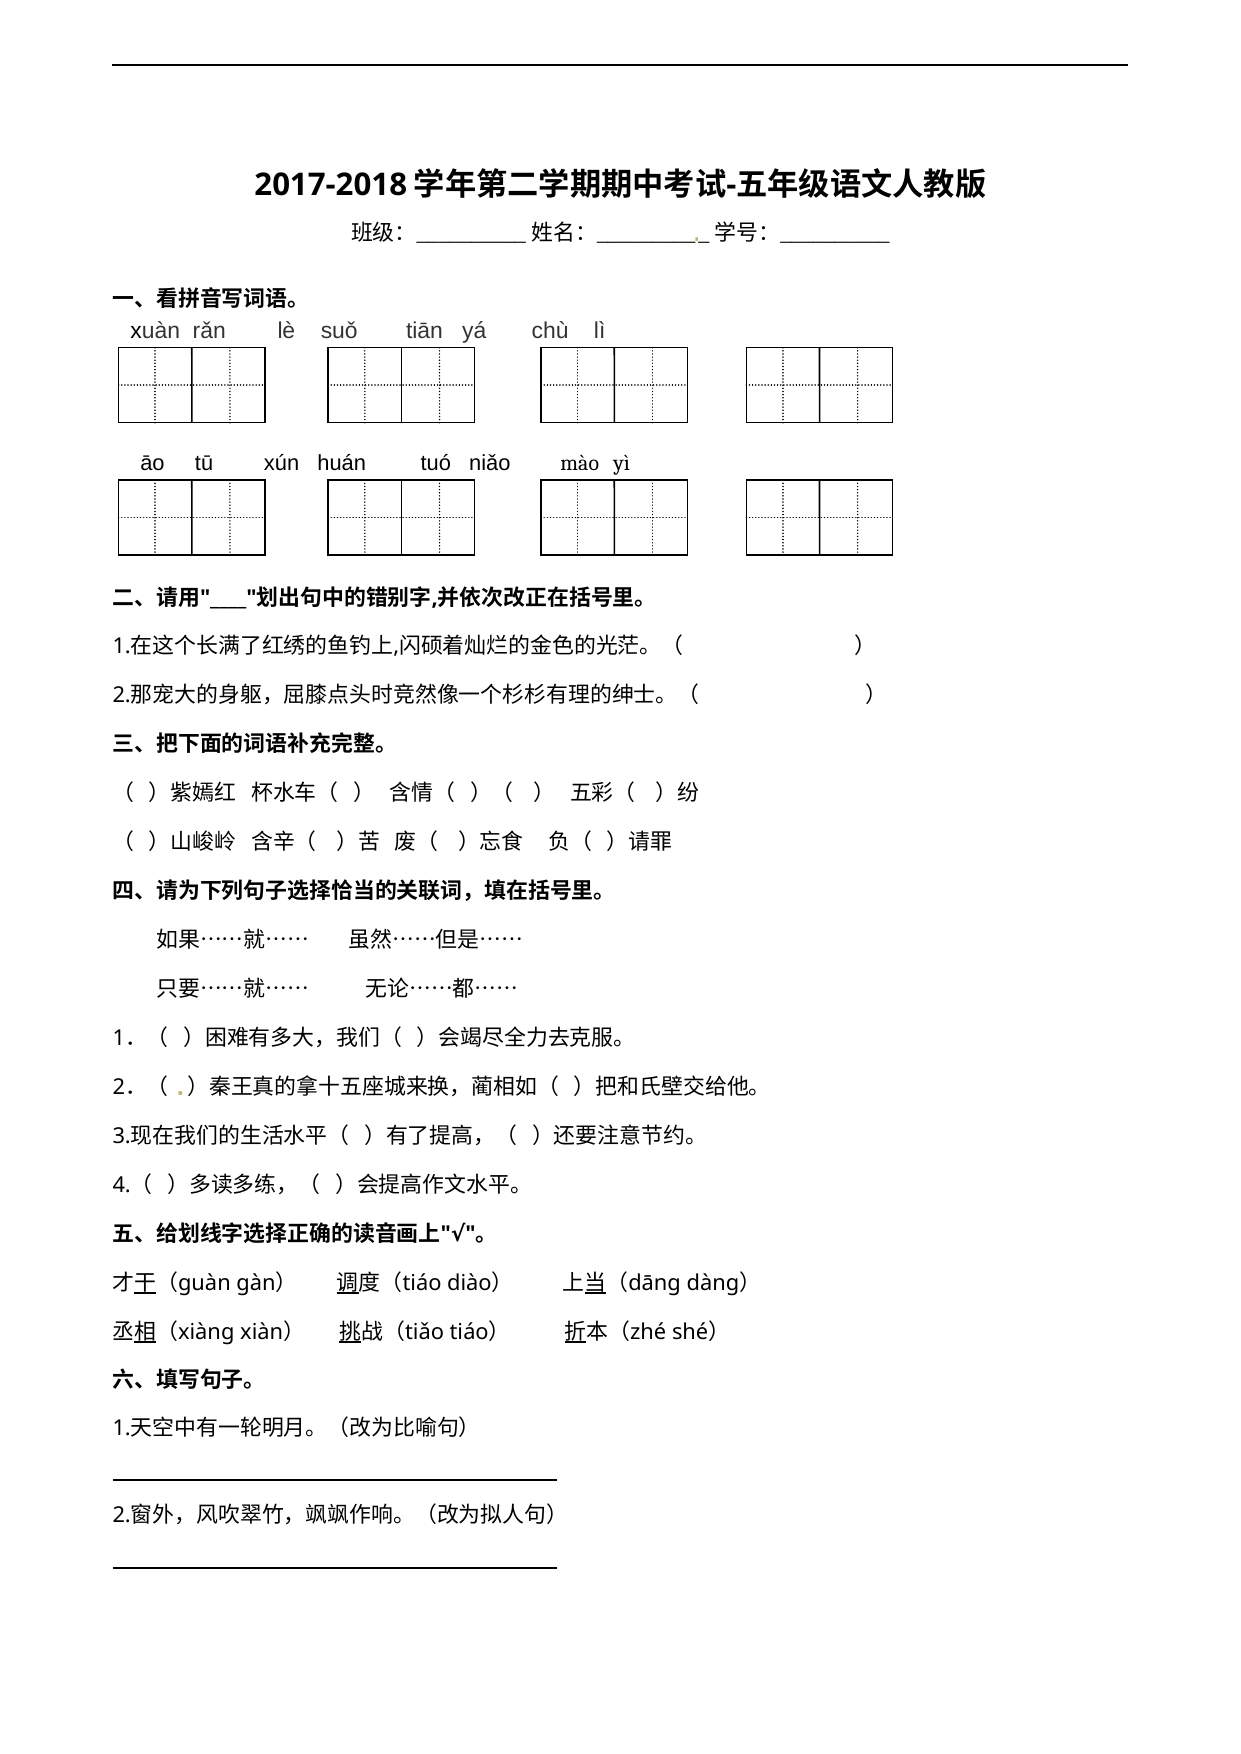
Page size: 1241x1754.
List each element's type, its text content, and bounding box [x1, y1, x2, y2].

text 六、填写句子。 [112, 1362, 1128, 1394]
text 班级：__________ 姓名：__________ 学号：__________ [112, 214, 1128, 248]
text 1.天空中有一轮明月。（改为比喻句） [112, 1410, 1128, 1441]
text 3.现在我们的生活水平（ ）有了提高，（ ）还要注意节约。 [112, 1117, 1128, 1151]
text 丞相（xiànɡ xiàn） 挑战（tiǎo tiáo） 折本（zhé shé） [112, 1313, 1128, 1346]
text āo tū xún huán tuó niǎo mào yì [112, 446, 1128, 479]
text （ ）紫嫣红 杯水车（ ） 含情（ ）（ ） 五彩（ ）纷 [112, 775, 1128, 808]
text 2.窗外，风吹翠竹，飒飒作响。（改为拟人句） [112, 1497, 1128, 1529]
text 2．（ ）秦王真的拿十五座城来换，蔺相如（ ）把和氏壁交给他。 [112, 1068, 1128, 1102]
text 才干（ɡuàn ɡàn） 调度（tiáo diào） 上当（dānɡ dànɡ） [112, 1264, 1128, 1297]
text 三、把下面的词语补充完整。 [112, 726, 1128, 759]
text 2017-2018学年第二学期期中考试-五年级语文人教版 [112, 148, 1128, 214]
text 1.在这个长满了红绣的鱼钓上,闪硕着灿烂的金色的光茫。（ ） [112, 628, 1128, 661]
text 4.（ ）多读多练，（ ）会提高作文水平。 [112, 1166, 1128, 1199]
text 只要……就…… 无论……都…… [112, 971, 1128, 1004]
text （ ）山峻岭 含辛（ ）苦 废（ ）忘食 负（ ）请罪 [112, 824, 1128, 857]
text 四、请为下列句子选择恰当的关联词，填在括号里。 [112, 873, 1128, 906]
text 2.那宠大的身躯，屈膝点头时竞然像一个杉杉有理的绅士。（ ） [112, 677, 1128, 710]
text 一、看拼音写词语。 [112, 281, 1128, 314]
text 五、给划线字选择正确的读音画上"√"。 [112, 1215, 1128, 1248]
text 1．（ ）困难有多大，我们（ ）会竭尽全力去克服。 [112, 1019, 1128, 1053]
text 二、请用"____"划出句中的错别字,并依次改正在括号里。 [112, 579, 1128, 612]
text 如果……就…… 虽然……但是……[来源:Z§xx§k.Com] [112, 922, 1128, 955]
text xuàn rǎn lè suǒ tiān yá chù lì [112, 314, 1128, 347]
